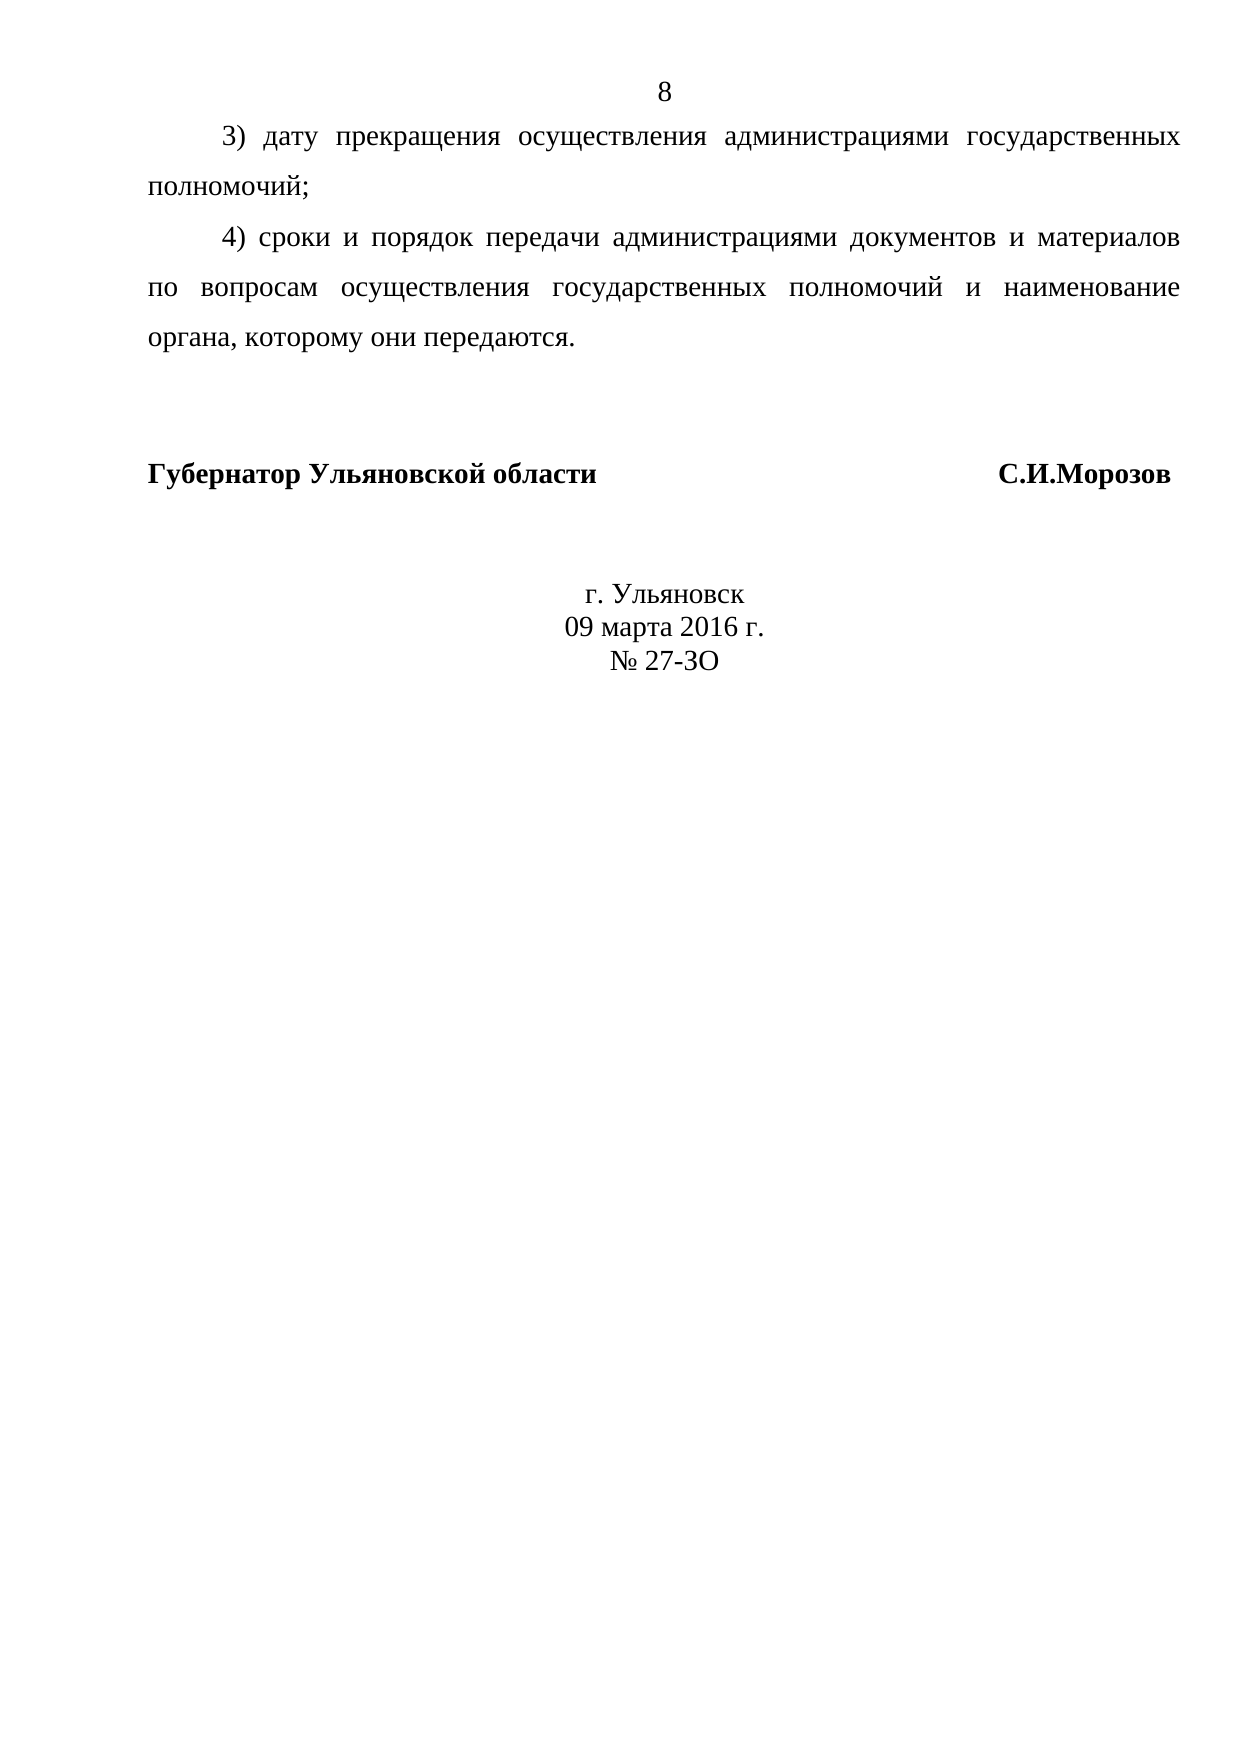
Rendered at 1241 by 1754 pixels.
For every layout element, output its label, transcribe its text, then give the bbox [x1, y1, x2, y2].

text Губернатор Ульяновской области С.И.Морозов [148, 456, 1181, 489]
text 4) сроки и порядок передачи администрациями документов и материалов по вопросам осуществления государственных полномочий и наименование органа, которому они передаются. [148, 219, 1181, 353]
text 3) дату прекращения осуществления администрациями государственных полномочий; [148, 118, 1181, 202]
text № 27-ЗО [148, 643, 1181, 676]
text г. Ульяновск [148, 576, 1181, 609]
text 09 марта 2016 г. [148, 609, 1181, 643]
